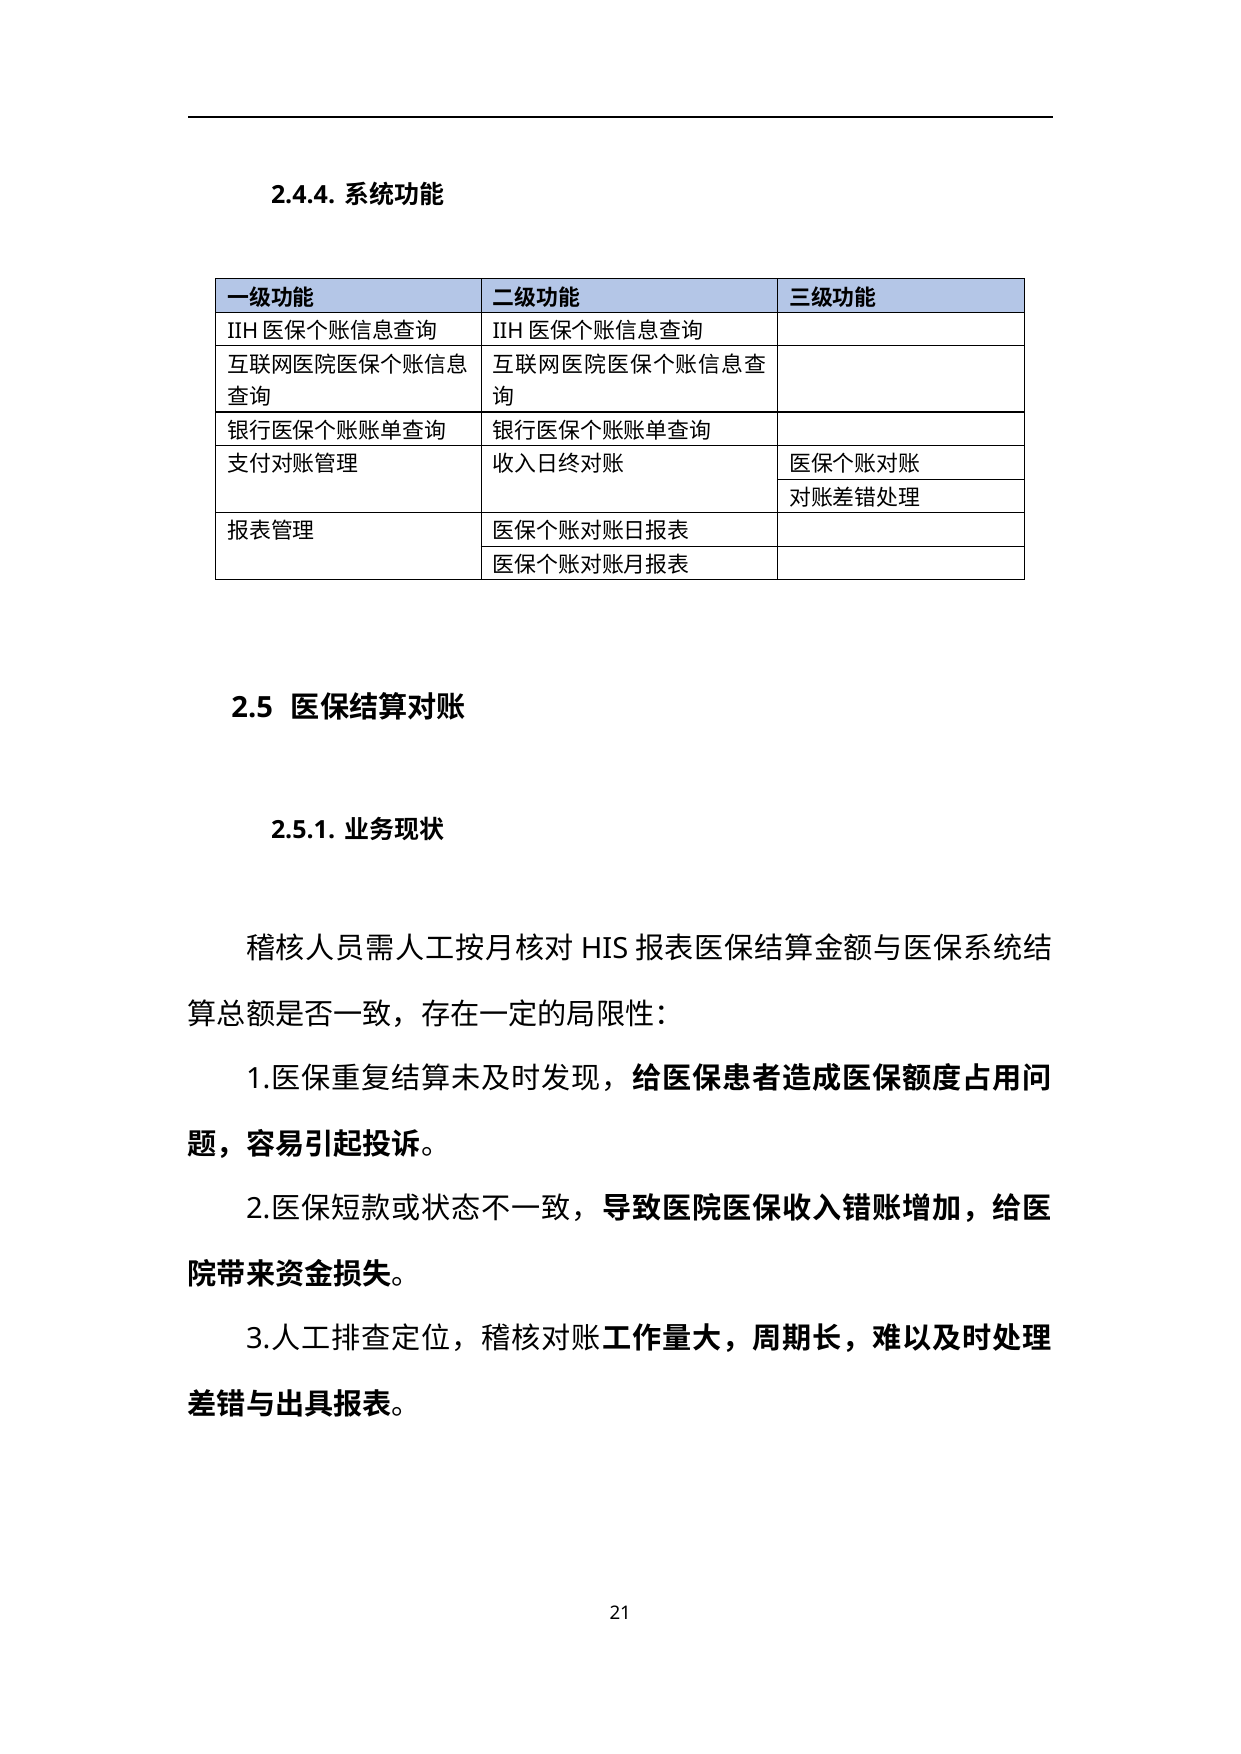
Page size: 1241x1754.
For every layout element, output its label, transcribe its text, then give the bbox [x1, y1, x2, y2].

table_cell [778, 346, 1024, 411]
table_cell 银行医保个账账单查询 [216, 413, 481, 445]
list 1.医保重复结算未及时发现，给医保患者造成医保额度占用问题，容易引起投诉。 [187, 1044, 1053, 1174]
table_cell 支付对账管理 [216, 446, 481, 512]
table_cell 互联网医院医保个账信息查询 [216, 346, 481, 411]
list 稽核人员需人工按月核对HIS报表医保结算金额与医保系统结算总额是否一致，存在一定的局限性： [187, 914, 1053, 1044]
list 3.人工排查定位，稽核对账工作量大，周期长，难以及时处理差错与出具报表。 [187, 1304, 1053, 1434]
table_cell [778, 313, 1024, 345]
table_cell [778, 413, 1024, 445]
table_cell [778, 547, 1024, 579]
table_cell 报表管理 [216, 513, 481, 579]
table_cell 医保个账对账月报表 [482, 547, 777, 579]
table_cell 银行医保个账账单查询 [482, 413, 777, 445]
table_cell 医保个账对账日报表 [482, 513, 777, 546]
table_cell IIH医保个账信息查询 [482, 313, 777, 345]
table_header 三级功能 [778, 279, 1024, 312]
table_cell 对账差错处理 [778, 480, 1024, 512]
table_cell 互联网医院医保个账信息查询 [482, 346, 777, 411]
table_cell [778, 513, 1024, 546]
table_header 二级功能 [482, 279, 777, 312]
subtitle 医保结算对账 [231, 672, 1053, 737]
table_cell 医保个账对账 [778, 446, 1024, 478]
list 2.医保短款或状态不一致，导致医院医保收入错账增加，给医院带来资金损失。 [187, 1174, 1053, 1304]
table_cell 收入日终对账 [482, 446, 777, 512]
subtitle 业务现状 [271, 795, 1053, 860]
table_header 一级功能 [216, 279, 481, 312]
subtitle 系统功能 [271, 160, 1053, 225]
table_cell IIH医保个账信息查询 [216, 313, 481, 345]
